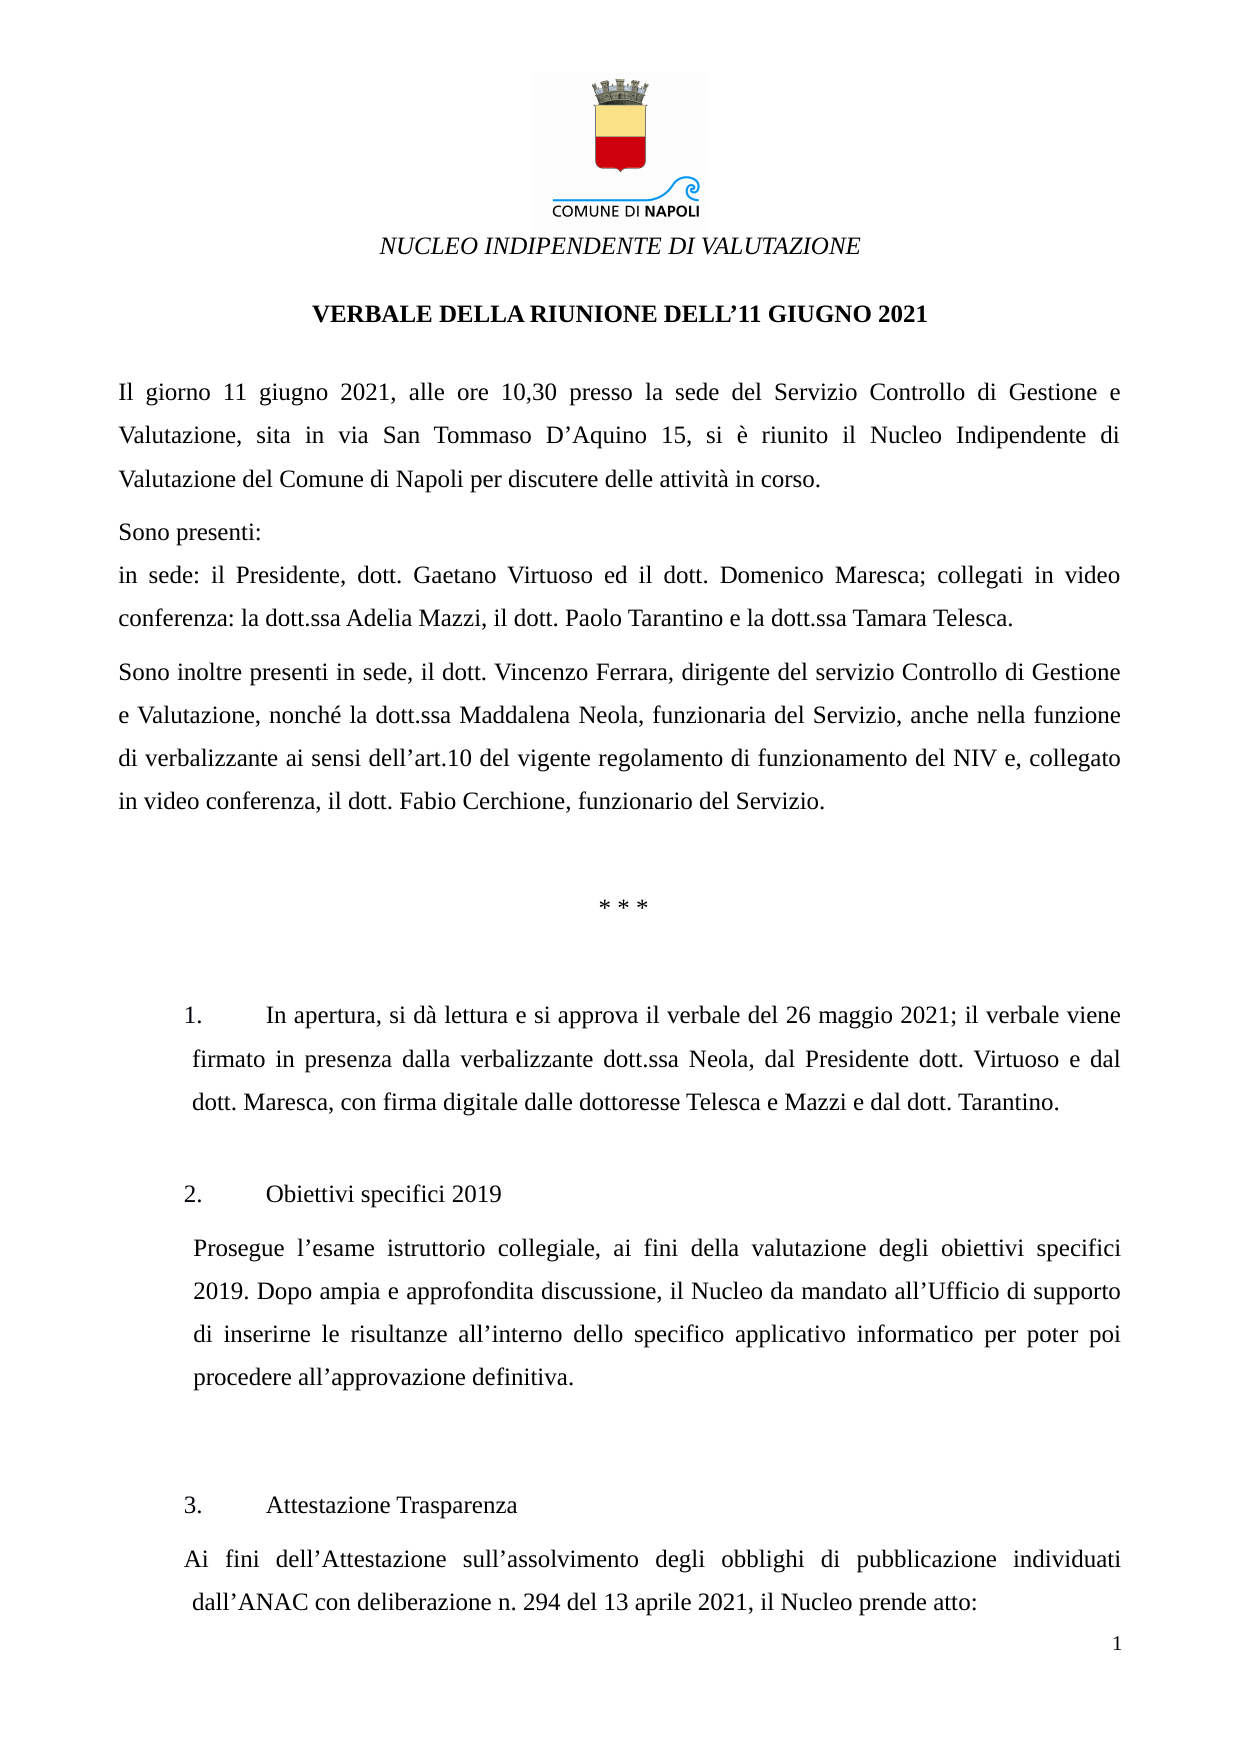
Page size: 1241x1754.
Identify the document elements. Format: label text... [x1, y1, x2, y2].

text in sede: il Presidente, dott. Gaetano Virtuoso ed il dott. Domenico Maresca; collegati in video conferenza: la dott.ssa Adelia Mazzi, il dott. Paolo Tarantino e la dott.ssa Tamara Telesca. [118, 560, 1122, 632]
text Il giorno 11 giugno 2021, alle ore 10,30 presso la sede del Servizio Controllo di Gestione e Valutazione, sita in via San Tommaso D’Aquino 15, si è riunito il Nucleo Indipendente di Valutazione del Comune di Napoli per discutere delle attività in corso. [118, 377, 1122, 492]
text * * * [598, 893, 1122, 922]
text Sono inoltre presenti in sede, il dott. Vincenzo Ferrara, dirigente del servizio Controllo di Gestione e Valutazione, nonché la dott.ssa Maddalena Neola, funzionaria del Servizio, anche nella funzione di verbalizzante ai sensi dell’art.10 del vigente regolamento di funzionamento del NIV e, collegato in video conferenza, il dott. Fabio Cerchione, funzionario del Servizio. [118, 657, 1122, 815]
list In apertura, si dà lettura e si approva il verbale del 26 maggio 2021; il verbale viene firmato in presenza dalla verbalizzante dott.ssa Neola, dal Presidente dott. Virtuoso e dal dott. Maresca, con firma digitale dalle dottoresse Telesca e Mazzi e dal dott. Tarantino. [184, 1001, 1122, 1116]
picture [532, 73, 709, 232]
list Obiettivi specifici 2019 [184, 1179, 1122, 1208]
list Attestazione Trasparenza [184, 1490, 1122, 1519]
text Sono presenti: [118, 517, 1122, 546]
text VERBALE DELLA RIUNIONE DELL’11 GIUGNO 2021 [118, 299, 1122, 328]
text Ai fini dell’Attestazione sull’assolvimento degli obblighi di pubblicazione individuati dall’ANAC con deliberazione n. 294 del 13 aprile 2021, il Nucleo prende atto: [184, 1544, 1122, 1616]
text Prosegue l’esame istruttorio collegiale, ai fini della valutazione degli obiettivi specifici 2019. Dopo ampia e approfondita discussione, il Nucleo da mandato all’Ufficio di supporto di inserirne le risultanze all’interno dello specifico applicativo informatico per poter poi procedere all’approvazione definitiva. [193, 1233, 1122, 1391]
